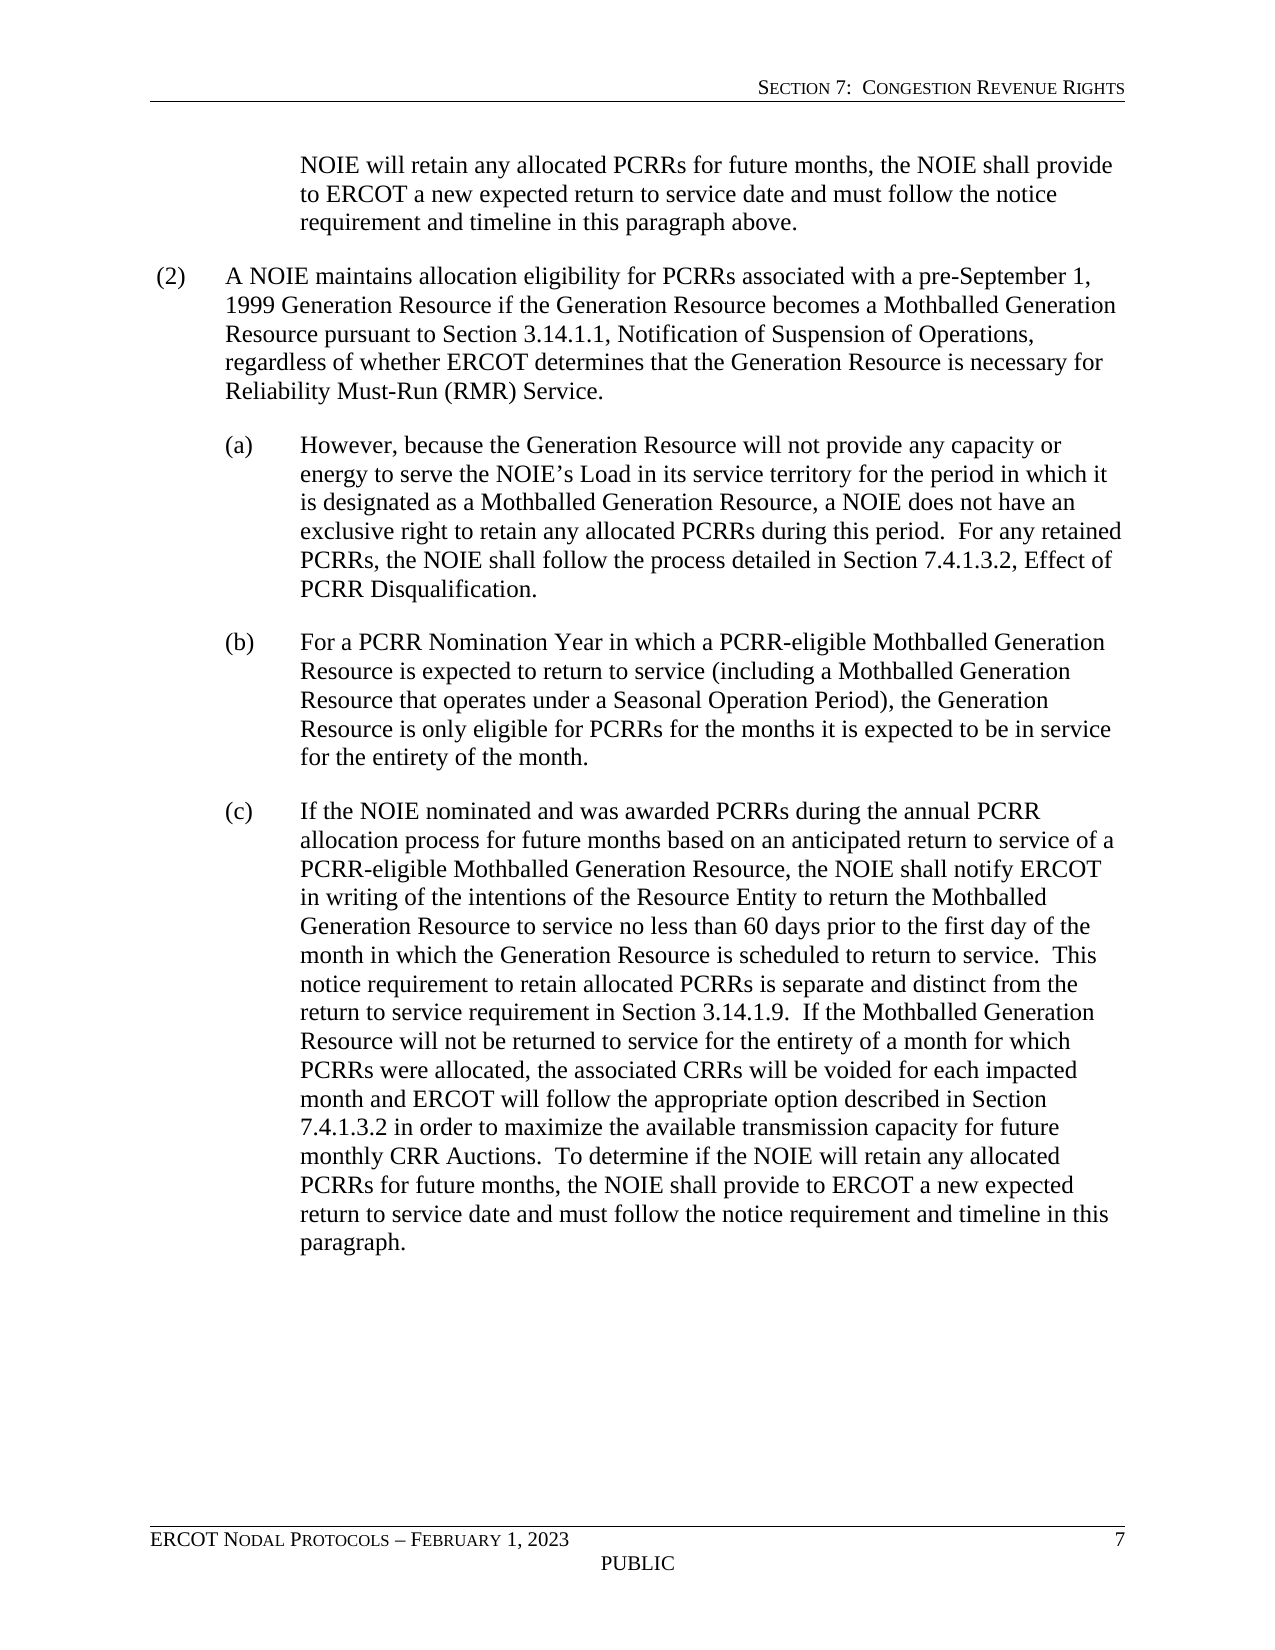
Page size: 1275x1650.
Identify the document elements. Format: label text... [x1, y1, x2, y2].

text (a) However, because the Generation Resource will not provide any capacity or energy to serve the NOIE’s Load in its service territory for the period in which it is designated as a Mothballed Generation Resource, a NOIE does not have an exclusive right to retain any allocated PCRRs during this period. For any retained PCRRs, the NOIE shall follow the process detailed in Section 7.4.1.3.2, Effect of PCRR Disqualification. [225, 430, 1125, 602]
text (b) For a PCRR Nomination Year in which a PCRR-eligible Mothballed Generation Resource is expected to return to service (including a Mothballed Generation Resource that operates under a Seasonal Operation Period), the Generation Resource is only eligible for PCRRs for the months it is expected to be in service for the entirety of the month. [225, 627, 1125, 771]
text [225, 150, 1125, 236]
text (2) A NOIE maintains allocation eligibility for PCRRs associated with a pre-September 1, 1999 Generation Resource if the Generation Resource becomes a Mothballed Generation Resource pursuant to Section 3.14.1.1, Notification of Suspension of Operations, regardless of whether ERCOT determines that the Generation Resource is necessary for Reliability Must-Run (RMR) Service. [150, 261, 1125, 405]
text (c) If the NOIE nominated and was awarded PCRRs during the annual PCRR allocation process for future months based on an anticipated return to service of a PCRR-eligible Mothballed Generation Resource, the NOIE shall notify ERCOT in writing of the intentions of the Resource Entity to return the Mothballed Generation Resource to service no less than 60 days prior to the first day of the month in which the Generation Resource is scheduled to return to service. This notice requirement to retain allocated PCRRs is separate and distinct from the return to service requirement in Section 3.14.1.9. If the Mothballed Generation Resource will not be returned to service for the entirety of a month for which PCRRs were allocated, the associated CRRs will be voided for each impacted month and ERCOT will follow the appropriate option described in Section 7.4.1.3.2 in order to maximize the available transmission capacity for future monthly CRR Auctions. To determine if the NOIE will retain any allocated PCRRs for future months, the NOIE shall provide to ERCOT a new expected return to service date and must follow the notice requirement and timeline in this paragraph. [225, 796, 1125, 1256]
